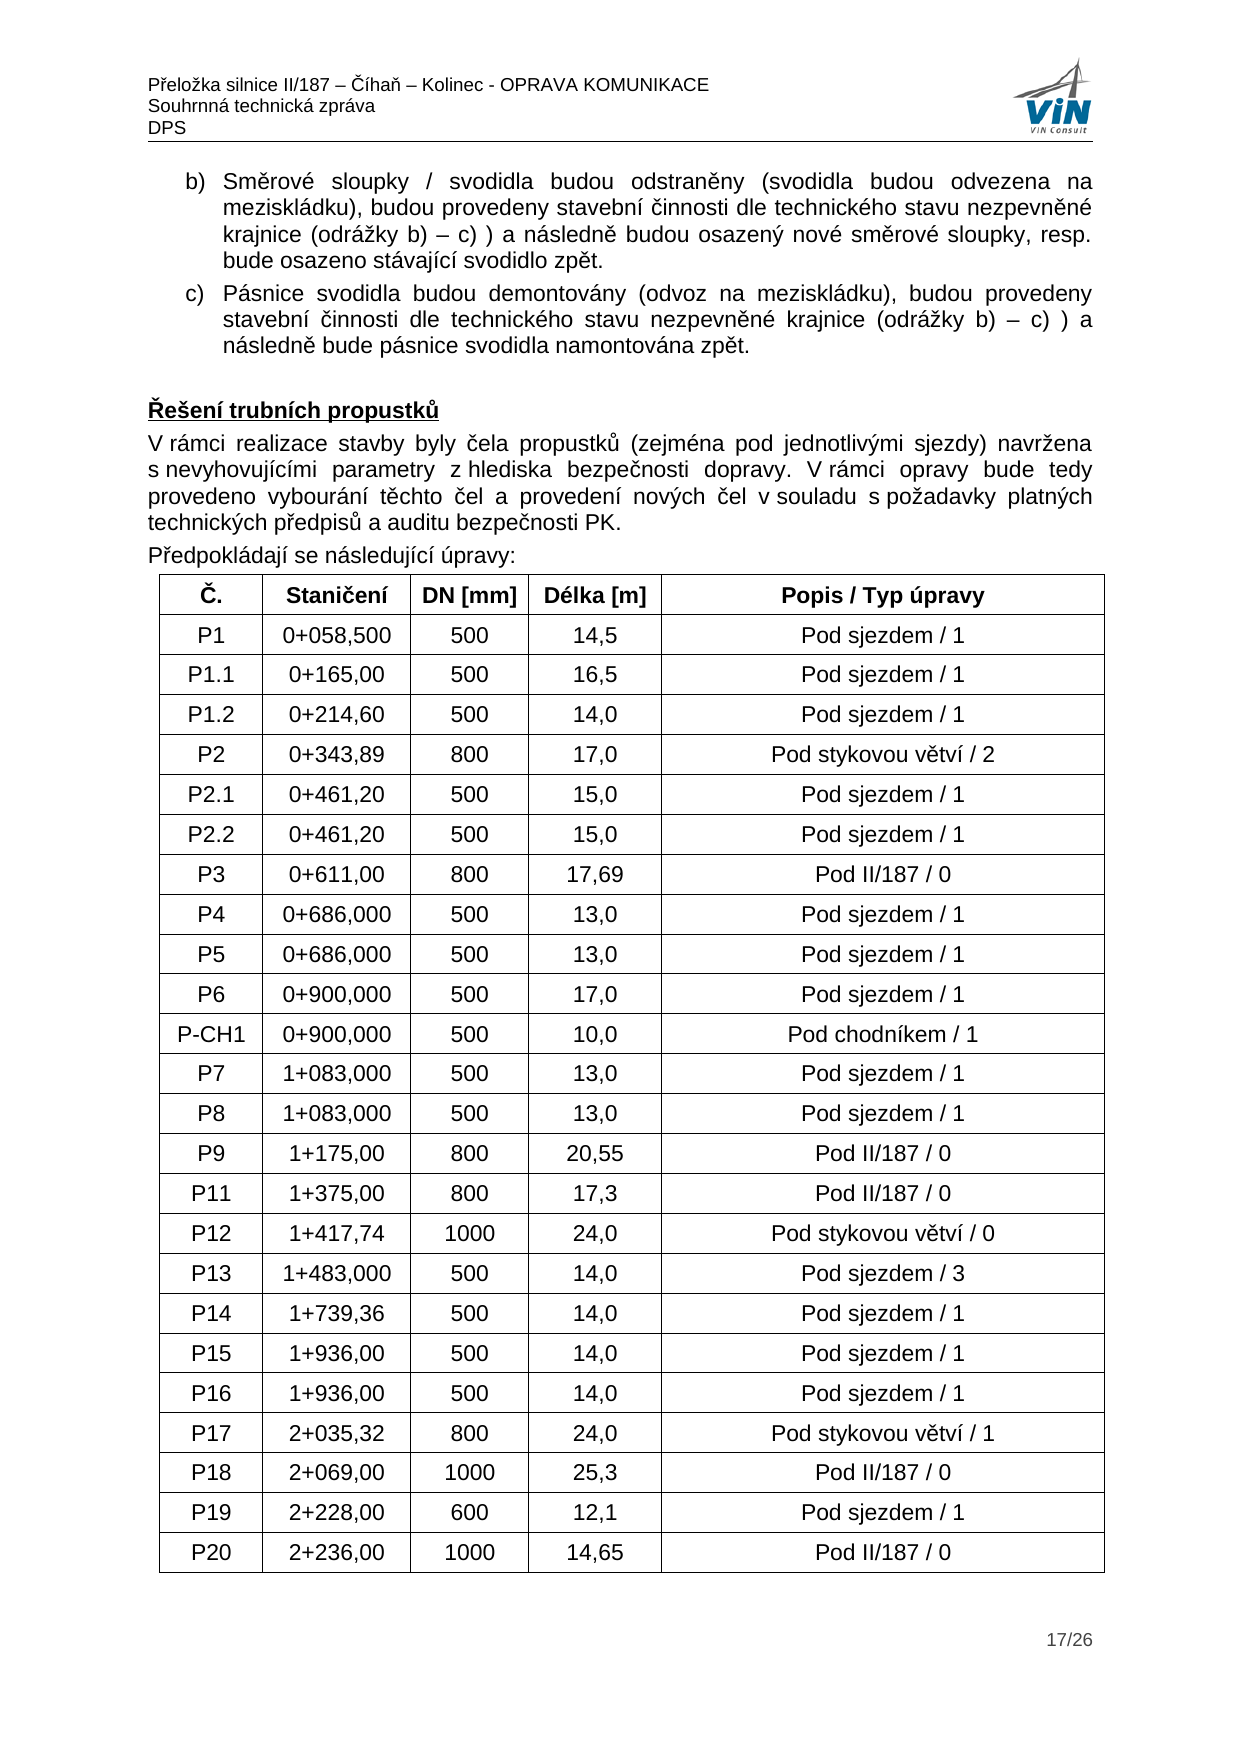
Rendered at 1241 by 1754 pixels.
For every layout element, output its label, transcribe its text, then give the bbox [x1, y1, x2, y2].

table_cell 1+483,000 [263, 1254, 410, 1292]
table_cell 12,1 [529, 1493, 661, 1532]
table_cell 14,0 [529, 1294, 661, 1332]
table_cell 1+936,00 [263, 1334, 410, 1372]
table_cell P2 [160, 735, 262, 774]
table_header Délka [m] [529, 575, 661, 614]
table_cell 17,0 [529, 735, 661, 774]
table_cell Pod sjezdem / 1 [662, 895, 1104, 933]
table_cell P18 [160, 1453, 262, 1492]
table_cell 0+686,000 [263, 895, 410, 933]
table_cell 1000 [411, 1453, 528, 1492]
table_cell Pod sjezdem / 1 [662, 615, 1104, 654]
table_cell Pod II/187 / 0 [662, 1453, 1104, 1492]
table_header DN [mm] [411, 575, 528, 614]
table_cell P1 [160, 615, 262, 654]
table_cell 800 [411, 1134, 528, 1173]
table_cell 13,0 [529, 935, 661, 973]
table_cell Pod sjezdem / 1 [662, 655, 1104, 694]
table_cell Pod sjezdem / 1 [662, 1373, 1104, 1412]
table_cell 13,0 [529, 1094, 661, 1133]
table_cell 1+936,00 [263, 1373, 410, 1412]
list Pásnice svodidla budou demontovány (odvoz na meziskládku), budou provedeny stavební činnosti dle technického stavu nezpevněné krajnice (odrážky b) – c) ) a následně bude pásnice svodidla namontována zpět. [185, 279, 1093, 359]
table_cell Pod sjezdem / 1 [662, 815, 1104, 854]
table_cell Pod sjezdem / 1 [662, 1094, 1104, 1133]
table_cell 500 [411, 974, 528, 1013]
table_cell 17,69 [529, 855, 661, 893]
table_cell P17 [160, 1413, 262, 1452]
table_cell 500 [411, 1014, 528, 1053]
table_cell 14,0 [529, 1254, 661, 1292]
table_cell Pod stykovou větví / 1 [662, 1413, 1104, 1452]
table_cell P15 [160, 1334, 262, 1372]
table_header Staničení [263, 575, 410, 614]
table_cell 20,55 [529, 1134, 661, 1173]
table_cell 15,0 [529, 815, 661, 854]
table_cell Pod II/187 / 0 [662, 1174, 1104, 1213]
table_cell 0+900,000 [263, 1014, 410, 1053]
table_cell 17,3 [529, 1174, 661, 1213]
table_cell 800 [411, 1413, 528, 1452]
table_cell 1+739,36 [263, 1294, 410, 1332]
table_cell 24,0 [529, 1413, 661, 1452]
table_cell Pod sjezdem / 1 [662, 974, 1104, 1013]
table_cell Pod chodníkem / 1 [662, 1014, 1104, 1053]
table_cell Pod sjezdem / 1 [662, 1334, 1104, 1372]
table_cell 13,0 [529, 1054, 661, 1093]
table_cell 1000 [411, 1214, 528, 1253]
table_cell 500 [411, 695, 528, 734]
table_cell 800 [411, 855, 528, 893]
table_cell 0+214,60 [263, 695, 410, 734]
table_cell P7 [160, 1054, 262, 1093]
table_cell P5 [160, 935, 262, 973]
table_cell P3 [160, 855, 262, 893]
table_cell 500 [411, 1373, 528, 1412]
table_cell 10,0 [529, 1014, 661, 1053]
table_header Popis / Typ úpravy [662, 575, 1104, 614]
table_cell 800 [411, 1174, 528, 1213]
table_cell 0+900,000 [263, 974, 410, 1013]
table_cell 0+611,00 [263, 855, 410, 893]
list Směrové sloupky / svodidla budou odstraněny (svodidla budou odvezena na meziskládku), budou provedeny stavební činnosti dle technického stavu nezpevněné krajnice (odrážky b) – c) ) a následně budou osazený nové směrové sloupky, resp. bude osazeno stávající svodidlo zpět. [185, 168, 1093, 273]
table_cell P2.2 [160, 815, 262, 854]
table_cell 500 [411, 895, 528, 933]
table_cell 14,0 [529, 695, 661, 734]
table_cell 2+035,32 [263, 1413, 410, 1452]
table_cell Pod sjezdem / 1 [662, 1294, 1104, 1332]
table_cell 1+083,000 [263, 1054, 410, 1093]
table_cell Pod stykovou větví / 0 [662, 1214, 1104, 1253]
table_cell 0+165,00 [263, 655, 410, 694]
table_header Č. [160, 575, 262, 614]
table_cell 2+228,00 [263, 1493, 410, 1532]
table_cell 14,5 [529, 615, 661, 654]
table_cell P19 [160, 1493, 262, 1532]
table_cell P8 [160, 1094, 262, 1133]
table_cell 16,5 [529, 655, 661, 694]
table_cell P6 [160, 974, 262, 1013]
table_cell Pod sjezdem / 3 [662, 1254, 1104, 1292]
table_cell 500 [411, 1294, 528, 1332]
table_cell P1.2 [160, 695, 262, 734]
table_cell 500 [411, 655, 528, 694]
table_cell 25,3 [529, 1453, 661, 1492]
table_cell 1+417,74 [263, 1214, 410, 1253]
text Předpokládají se následující úpravy: [148, 542, 1093, 568]
table_cell 500 [411, 935, 528, 973]
table_cell 0+461,20 [263, 775, 410, 814]
table_cell 2+236,00 [263, 1533, 410, 1572]
table_cell P13 [160, 1254, 262, 1292]
table_cell 1+083,000 [263, 1094, 410, 1133]
table_cell Pod II/187 / 0 [662, 1134, 1104, 1173]
table_cell P14 [160, 1294, 262, 1332]
table_cell 500 [411, 815, 528, 854]
table_cell P16 [160, 1373, 262, 1412]
table_cell 600 [411, 1493, 528, 1532]
table_cell 0+058,500 [263, 615, 410, 654]
table_cell P12 [160, 1214, 262, 1253]
text Řešení trubních propustků [148, 397, 1093, 424]
table_cell 14,0 [529, 1334, 661, 1372]
table_cell 13,0 [529, 895, 661, 933]
table_cell 800 [411, 735, 528, 774]
table_cell 1000 [411, 1533, 528, 1572]
table_cell P9 [160, 1134, 262, 1173]
table_cell Pod II/187 / 0 [662, 855, 1104, 893]
table_cell 500 [411, 615, 528, 654]
table_cell Pod stykovou větví / 2 [662, 735, 1104, 774]
table_cell 500 [411, 1094, 528, 1133]
table_cell 500 [411, 1254, 528, 1292]
table_cell 15,0 [529, 775, 661, 814]
table_cell Pod sjezdem / 1 [662, 935, 1104, 973]
table_cell 14,65 [529, 1533, 661, 1572]
table_cell 0+343,89 [263, 735, 410, 774]
table_cell Pod II/187 / 0 [662, 1533, 1104, 1572]
table_cell 14,0 [529, 1373, 661, 1412]
table_cell Pod sjezdem / 1 [662, 775, 1104, 814]
table_cell P2.1 [160, 775, 262, 814]
table_cell 0+686,000 [263, 935, 410, 973]
table_cell P-CH1 [160, 1014, 262, 1053]
table_cell 0+461,20 [263, 815, 410, 854]
table_cell Pod sjezdem / 1 [662, 695, 1104, 734]
table_cell Pod sjezdem / 1 [662, 1493, 1104, 1532]
text V rámci realizace stavby byly čela propustků (zejména pod jednotlivými sjezdy) navržena s nevyhovujícími parametry z hlediska bezpečnosti dopravy. V rámci opravy bude tedy provedeno vybourání těchto čel a provedení nových čel v souladu s požadavky platných technických předpisů a auditu bezpečnosti PK. [148, 430, 1093, 536]
table_cell P4 [160, 895, 262, 933]
table_cell 24,0 [529, 1214, 661, 1253]
table_cell P20 [160, 1533, 262, 1572]
table_cell P11 [160, 1174, 262, 1213]
table_cell 500 [411, 1334, 528, 1372]
table_cell 500 [411, 1054, 528, 1093]
table_cell 17,0 [529, 974, 661, 1013]
table_cell 500 [411, 775, 528, 814]
table_cell 2+069,00 [263, 1453, 410, 1492]
table_cell Pod sjezdem / 1 [662, 1054, 1104, 1093]
table_cell 1+175,00 [263, 1134, 410, 1173]
table_cell 1+375,00 [263, 1174, 410, 1213]
table_cell P1.1 [160, 655, 262, 694]
